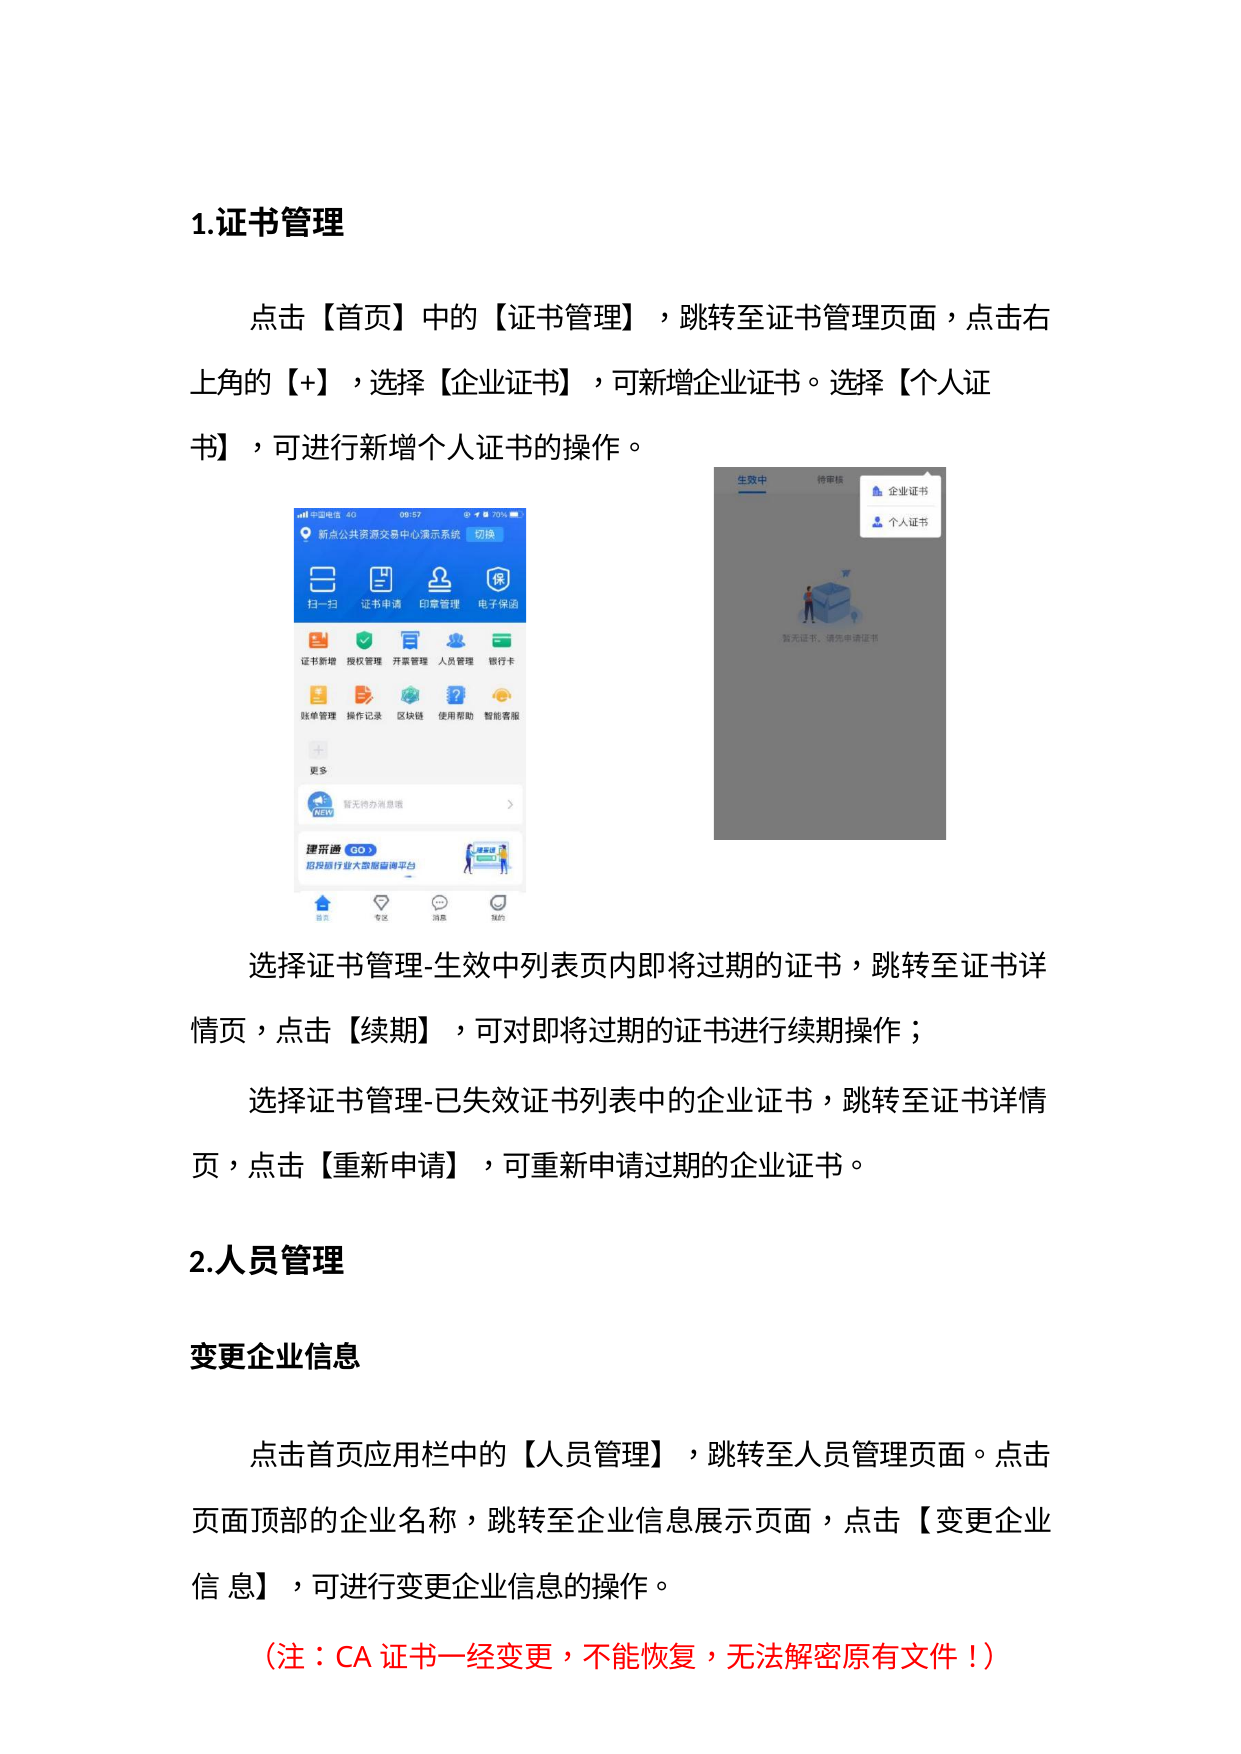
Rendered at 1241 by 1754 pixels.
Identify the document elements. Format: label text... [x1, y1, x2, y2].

picture [293, 508, 527, 923]
text 1.证书管理 [190, 202, 1054, 242]
picture [713, 467, 947, 840]
text 2.人员管理 [189, 1240, 1054, 1281]
text 变更企业信息 [189, 1338, 1054, 1374]
text 选择证书管理-生效中列表页内即将过期的证书，跳转至证书详 情页，点击【续期】，可对即将过期的证书进行续期操作； [190, 945, 1053, 1050]
text 点击首页应用栏中的【人员管理】，跳转至人员管理页面。点击 页面顶部的企业名称，跳转至企业信息展示页面，点击【变更企业信 息】，可进行变更企业信息的操作。 [191, 1434, 1053, 1606]
text 选择证书管理-已失效证书列表中的企业证书，跳转至证书详情 页，点击【重新申请】，可重新申请过期的企业证书。 [191, 1080, 1053, 1185]
text 点击【首页】中的【证书管理】，跳转至证书管理页面，点击右 上角的【+】，选择【企业证书】，可新增企业证书。选择【个人证书】，可进行新增个人证书的操作。 [189, 297, 1054, 467]
text （注：CA 证书一经变更，不能恢复，无法解密原有文件！） [248, 1638, 1054, 1674]
